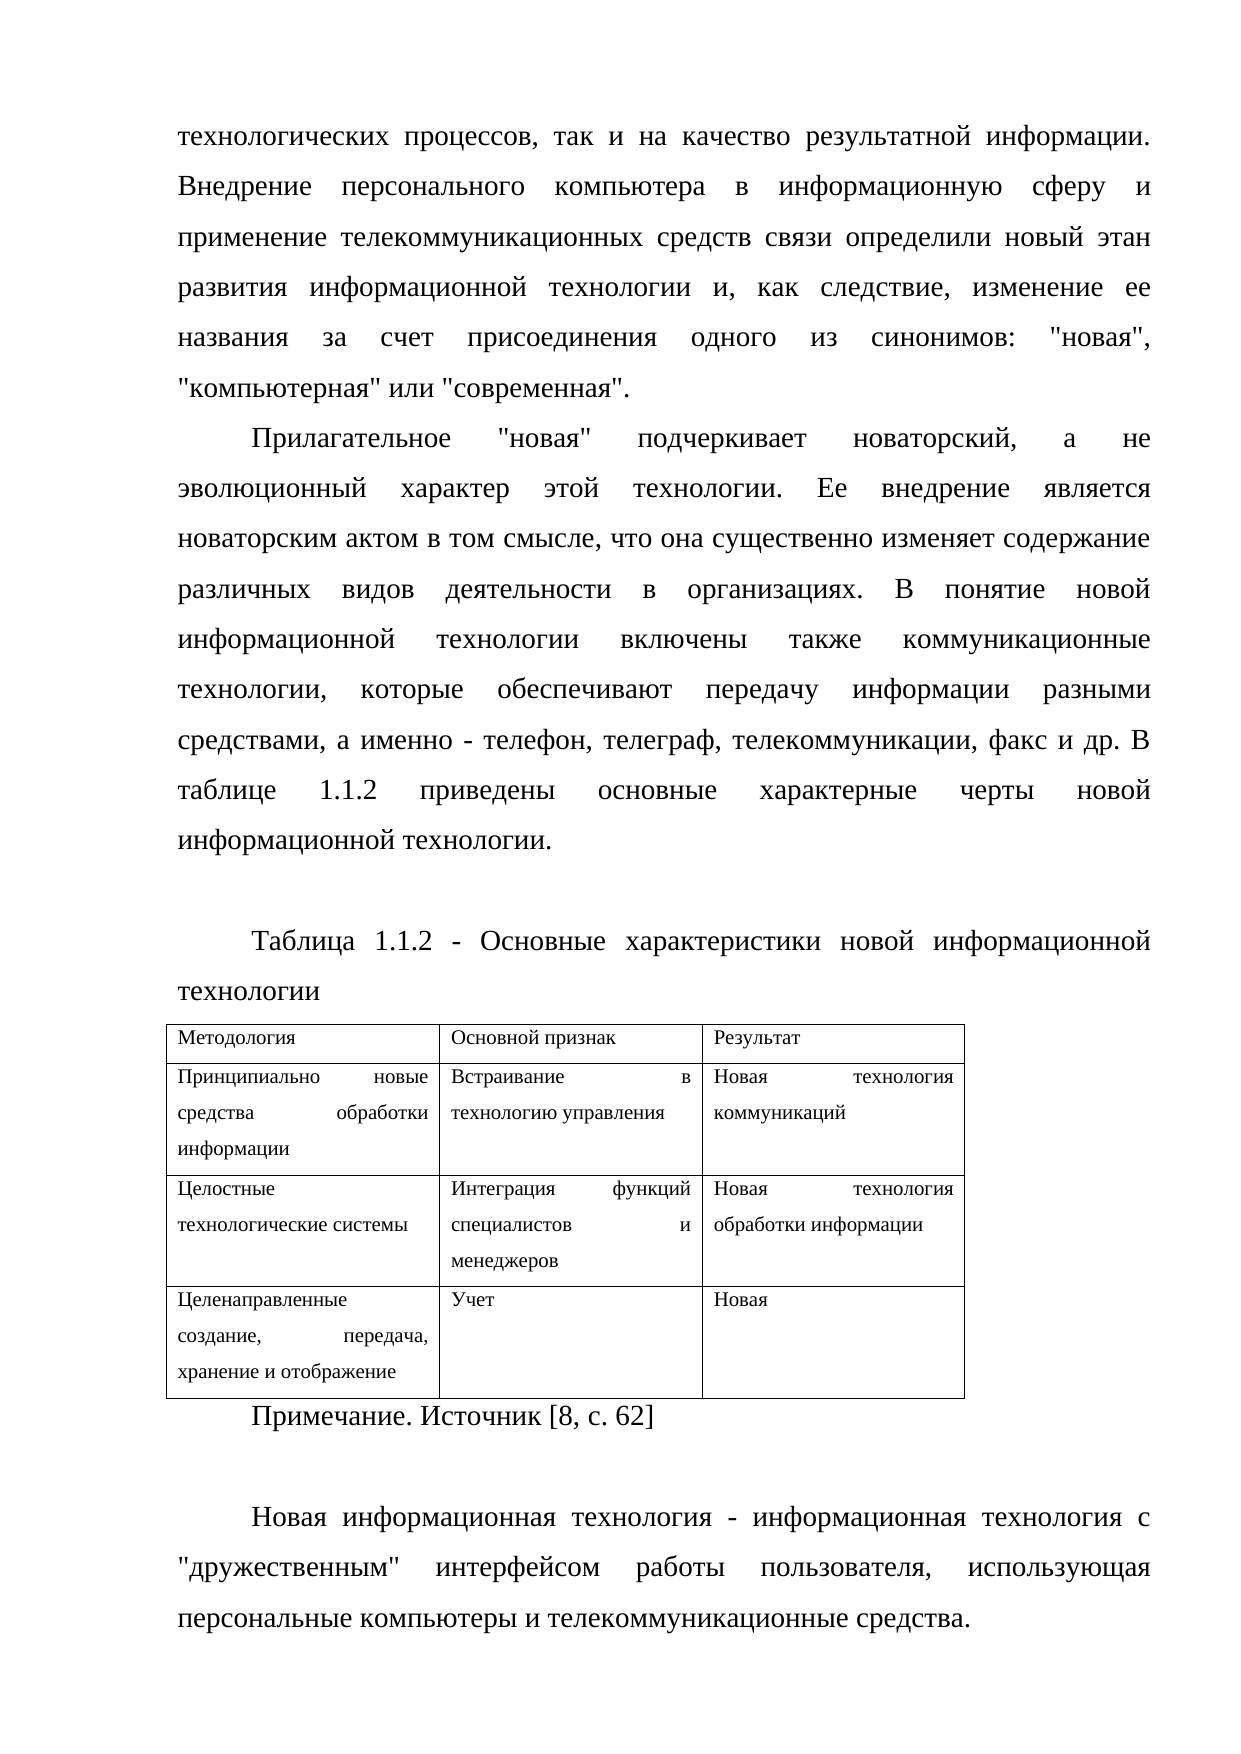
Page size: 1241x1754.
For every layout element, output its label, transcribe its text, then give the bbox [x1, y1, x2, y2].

table_cell Встраивание в технологию управления [440, 1064, 702, 1174]
table_cell Новая технология обработки информации [703, 1176, 964, 1286]
table_header Основной признак [440, 1025, 702, 1063]
table_header Результат [703, 1025, 964, 1063]
table_cell Интеграция функций специалистов и менеджеров [440, 1176, 702, 1286]
table_cell Учет [440, 1287, 702, 1397]
table_cell Целенаправленные создание, передача, хранение и отображение [167, 1287, 439, 1397]
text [177, 118, 1152, 403]
text Таблица 1.1.2 - Основные характеристики новой информационной технологии [177, 923, 1152, 1007]
table_cell Принципиально новые средства обработки информации [167, 1064, 439, 1174]
text Примечание. Источник [8, c. 62] [177, 1398, 1152, 1432]
text Новая информационная технология - информационная технология с "дружественным" интерфейсом работы пользователя, использующая персональные компьютеры и телекоммуникационные средства. [177, 1499, 1152, 1633]
table_cell Новая технология коммуникаций [703, 1064, 964, 1174]
table_header Методология [167, 1025, 439, 1063]
text Прилагательное "новая" подчеркивает новаторский, а не эволюционный характер этой технологии. Ее внедрение является новаторским актом в том смысле, что она существенно изменяет содержание различных видов деятельности в организациях. В понятие новой информационной технологии включены также коммуникационные технологии, которые обеспечивают передачу информации разными средствами, а именно - телефон, телеграф, телекоммуникации, факс и др. В таблице 1.1.2 приведены основные характерные черты новой информационной технологии. [177, 420, 1152, 856]
table_cell Новая [703, 1287, 964, 1397]
table_cell Целостные технологические системы [167, 1176, 439, 1286]
